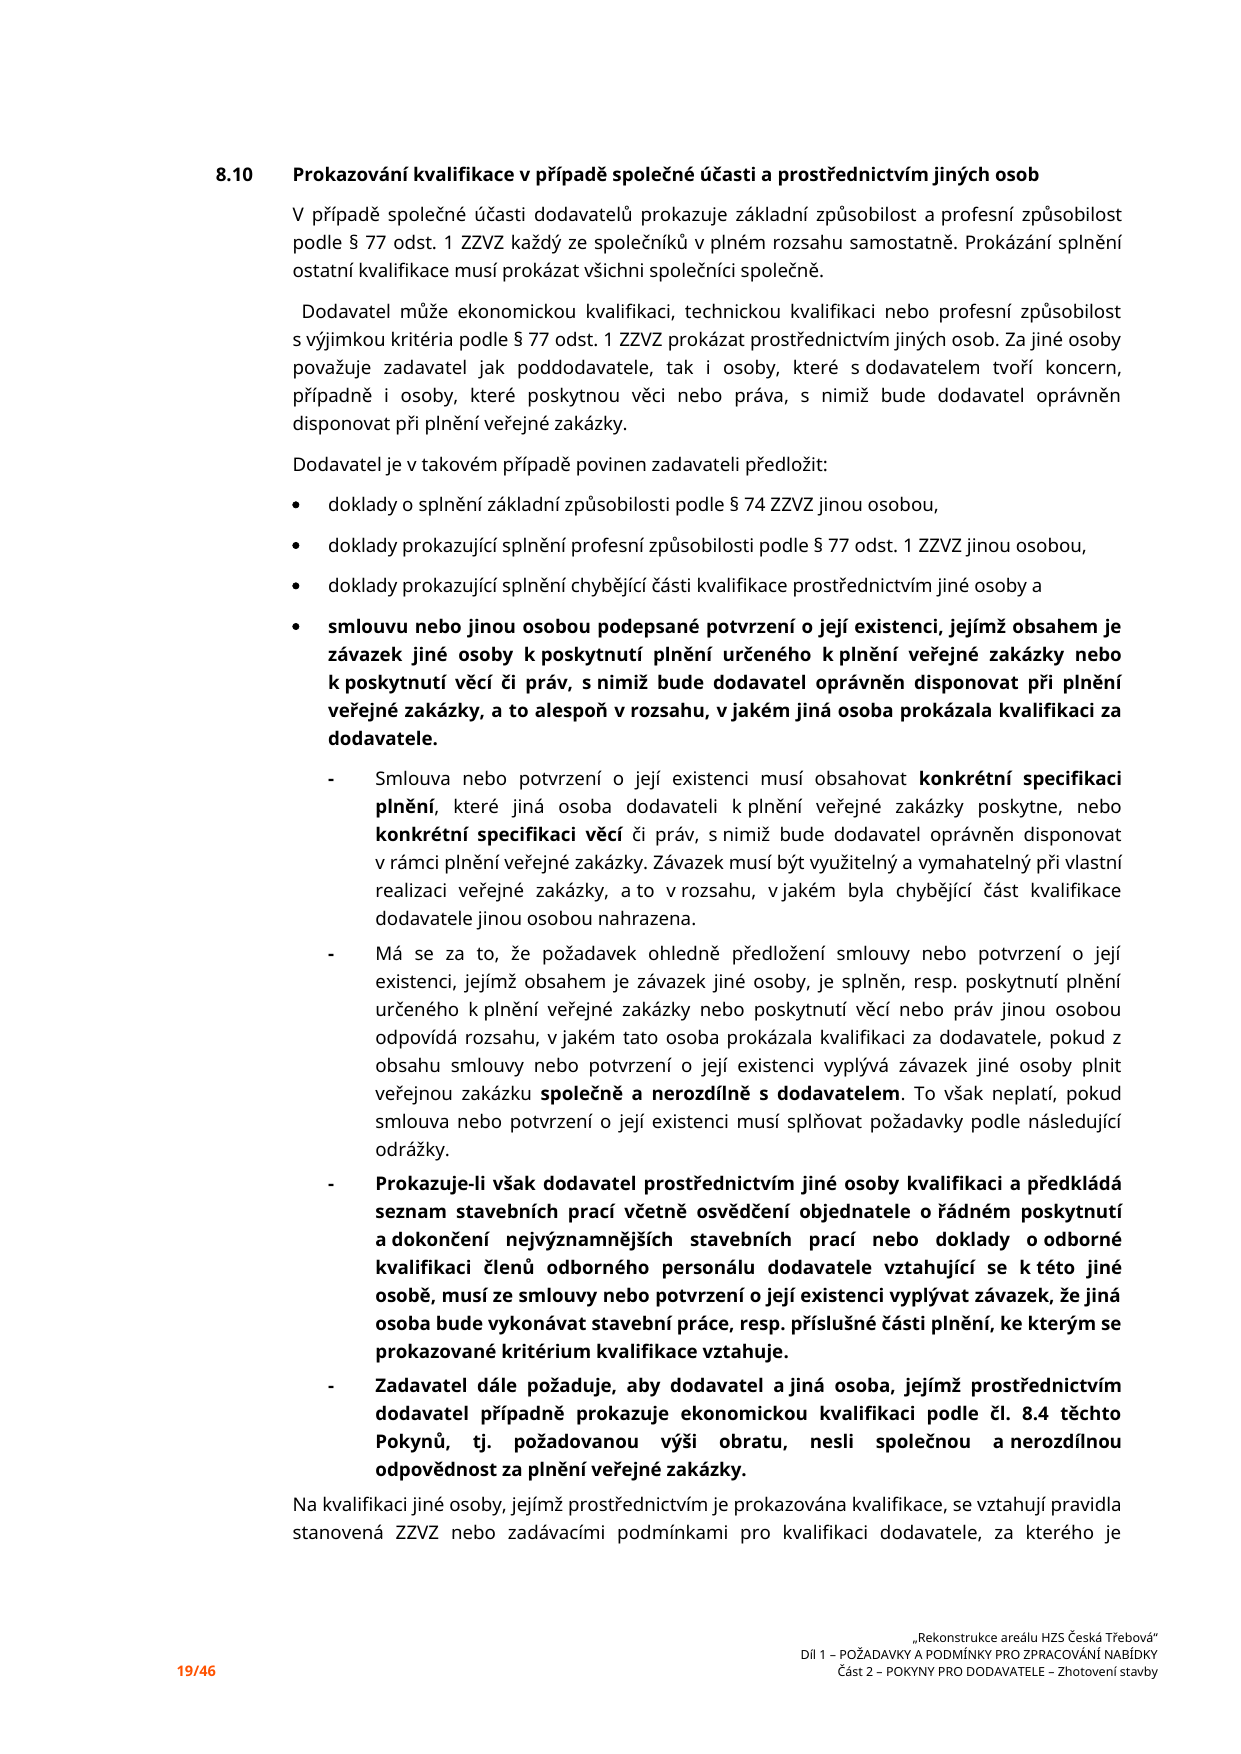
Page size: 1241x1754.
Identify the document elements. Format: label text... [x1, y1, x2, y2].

text doklady prokazující splnění profesní způsobilosti podle § 77 odst. 1 ZZVZ jinou osobou, [292, 532, 1122, 557]
text V případě společné účasti dodavatelů prokazuje základní způsobilost a profesní způsobilost podle § 77 odst. 1 ZZVZ každý ze společníků v plném rozsahu samostatně. Prokázání splnění ostatní kvalifikace musí prokázat všichni společníci společně. [292, 202, 1122, 283]
text Smlouva nebo potvrzení o její existenci musí obsahovat konkrétní specifikaci plnění, které jiná osoba dodavateli k plnění veřejné zakázky poskytne, nebo konkrétní specifikaci věcí či práv, s nimiž bude dodavatel oprávněn disponovat v rámci plnění veřejné zakázky. Závazek musí být využitelný a vymahatelný při vlastní realizaci veřejné zakázky, a to v rozsahu, v jakém byla chybějící část kvalifikace dodavatele jinou osobou nahrazena. [328, 766, 1122, 931]
text Prokazuje-li však dodavatel prostřednictvím jiné osoby kvalifikaci a předkládá seznam stavebních prací včetně osvědčení objednatele o řádném poskytnutí a dokončení nejvýznamnějších stavebních prací nebo doklady o odborné kvalifikaci členů odborného personálu dodavatele vztahující se k této jiné osobě, musí ze smlouvy nebo potvrzení o její existenci vyplývat závazek, že jiná osoba bude vykonávat stavební práce, resp. příslušné části plnění, ke kterým se prokazované kritérium kvalifikace vztahuje. [328, 1170, 1122, 1364]
text Má se za to, že požadavek ohledně předložení smlouvy nebo potvrzení o její existenci, jejímž obsahem je závazek jiné osoby, je splněn, resp. poskytnutí plnění určeného k plnění veřejné zakázky nebo poskytnutí věcí nebo práv jinou osobou odpovídá rozsahu, v jakém tato osoba prokázala kvalifikaci za dodavatele, pokud z obsahu smlouvy nebo potvrzení o její existenci vyplývá závazek jiné osoby plnit veřejnou zakázku společně a nerozdílně s dodavatelem. To však neplatí, pokud smlouva nebo potvrzení o její existenci musí splňovat požadavky podle následující odrážky. [328, 940, 1122, 1162]
text doklady prokazující splnění chybějící části kvalifikace prostřednictvím jiné osoby a [292, 572, 1122, 598]
text Prokazování kvalifikace v případě společné účasti a prostřednictvím jiných osob [216, 161, 1122, 187]
text doklady o splnění základní způsobilosti podle § 74 ZZVZ jinou osobou, [292, 491, 1122, 517]
text Dodavatel může ekonomickou kvalifikaci, technickou kvalifikaci nebo profesní způsobilost s výjimkou kritéria podle § 77 odst. 1 ZZVZ prokázat prostřednictvím jiných osob. Za jiné osoby považuje zadavatel jak poddodavatele, tak i osoby, které s dodavatelem tvoří koncern, případně i osoby, které poskytnou věci nebo práva, s nimiž bude dodavatel oprávněn disponovat při plnění veřejné zakázky. [292, 298, 1122, 436]
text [292, 1491, 1122, 1544]
text Dodavatel je v takovém případě povinen zadavateli předložit: [292, 451, 1122, 476]
text Zadavatel dále požaduje, aby dodavatel a jiná osoba, jejímž prostřednictvím dodavatel případně prokazuje ekonomickou kvalifikaci podle čl. 8.4 těchto Pokynů, tj. požadovanou výši obratu, nesli společnou a nerozdílnou odpovědnost za plnění veřejné zakázky. [328, 1373, 1122, 1482]
text smlouvu nebo jinou osobou podepsané potvrzení o její existenci, jejímž obsahem je závazek jiné osoby k poskytnutí plnění určeného k plnění veřejné zakázky nebo k poskytnutí věcí či práv, s nimiž bude dodavatel oprávněn disponovat při plnění veřejné zakázky, a to alespoň v rozsahu, v jakém jiná osoba prokázala kvalifikaci za dodavatele. [292, 613, 1122, 751]
